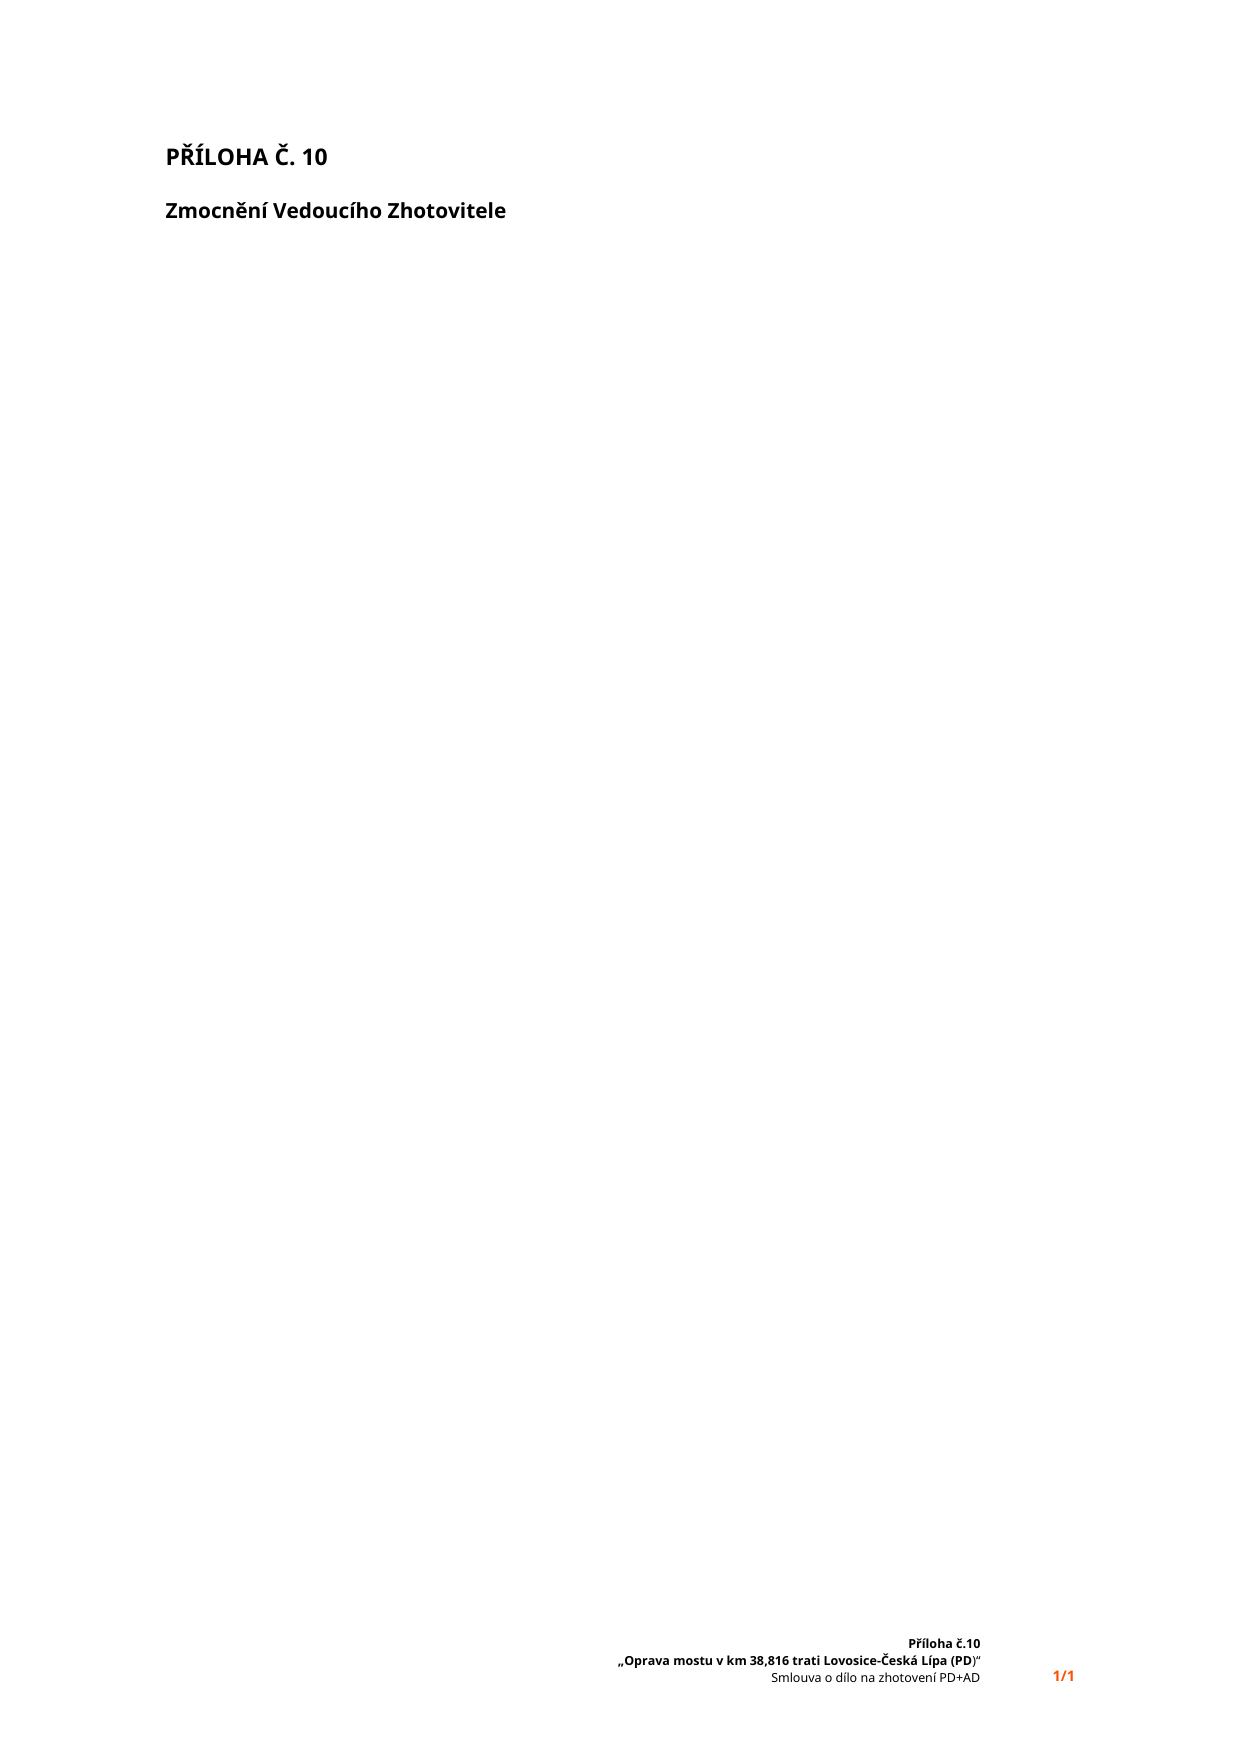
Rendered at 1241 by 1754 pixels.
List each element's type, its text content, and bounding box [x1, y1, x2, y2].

text Zmocnění Vedoucího Zhotovitele [165, 197, 1075, 225]
text Příloha č. 10 [165, 141, 1075, 173]
